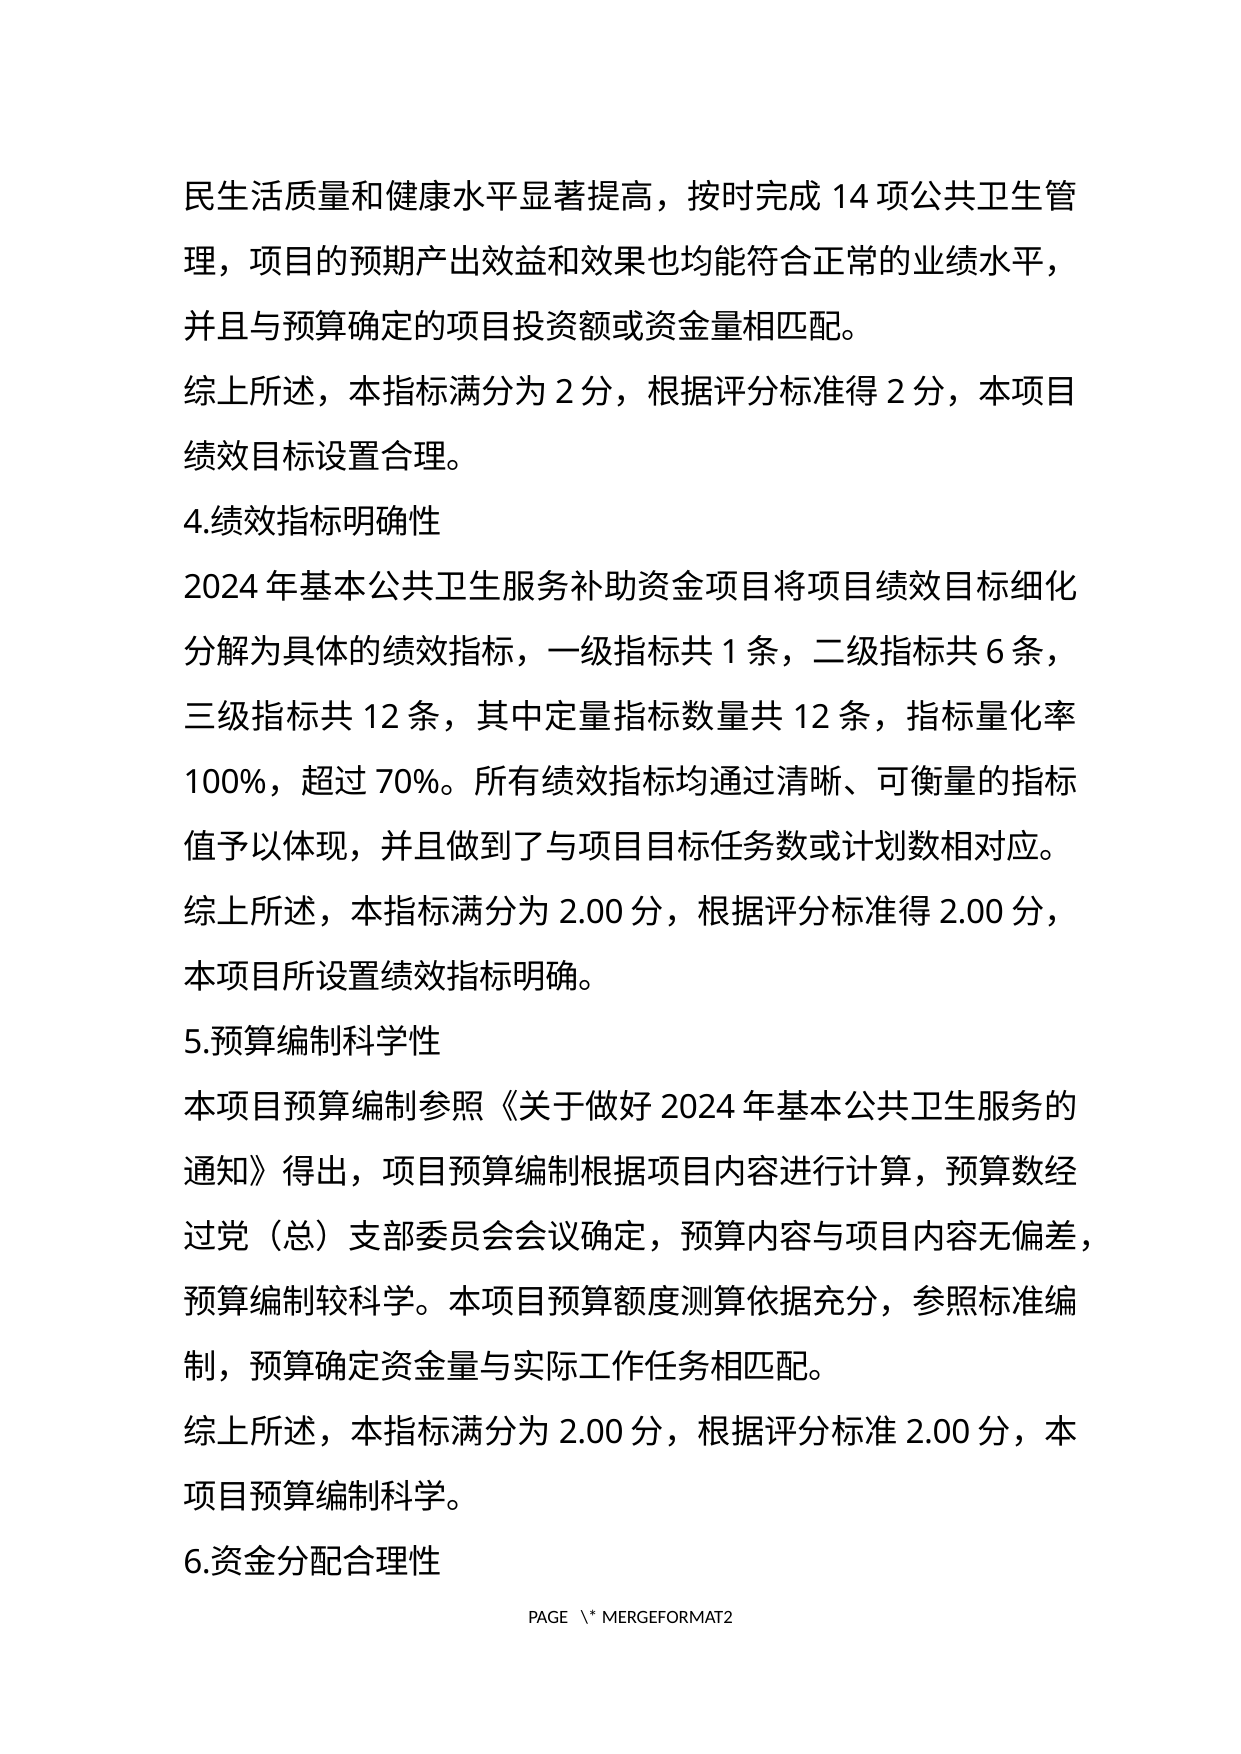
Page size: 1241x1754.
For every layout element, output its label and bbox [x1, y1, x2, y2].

text [183, 162, 1078, 1592]
